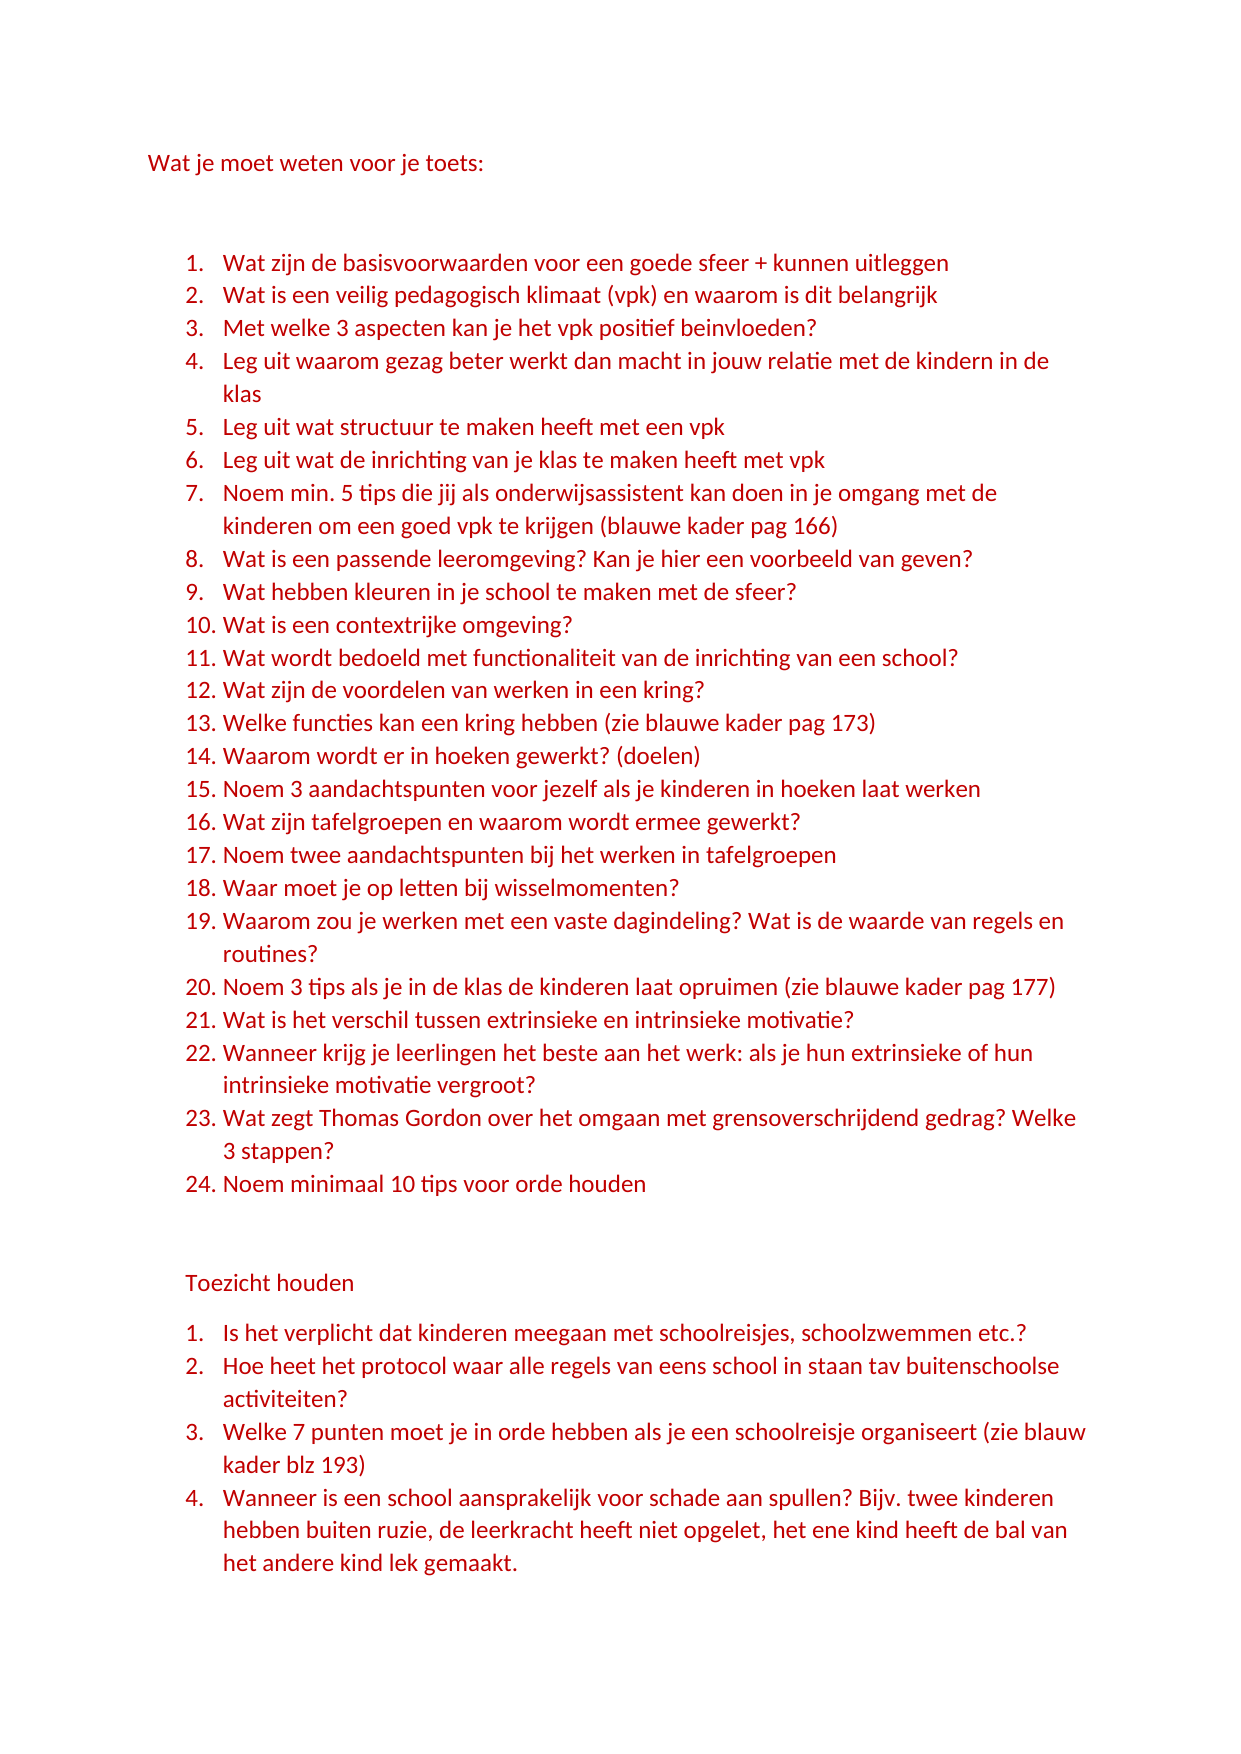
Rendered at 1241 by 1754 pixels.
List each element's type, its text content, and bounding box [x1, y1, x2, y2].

list Noem 3 aandachtspunten voor jezelf als je kinderen in hoeken laat werken [185, 773, 1093, 804]
list Wat is een contextrijke omgeving? [185, 609, 1093, 639]
list Wat zijn tafelgroepen en waarom wordt ermee gewerkt? [185, 806, 1093, 837]
list Wat zijn de voordelen van werken in een kring? [185, 675, 1093, 705]
list Noem 3 tips als je in de klas de kinderen laat opruimen (zie blauwe kader pag 177) [185, 971, 1093, 1001]
list Wanneer krijg je leerlingen het beste aan het werk: als je hun extrinsieke of hun intrinsieke motivatie vergroot? [185, 1037, 1093, 1100]
list Noem min. 5 tips die jij als onderwijsassistent kan doen in je omgang met de kinderen om een goed vpk te krijgen (blauwe kader pag 166) [185, 477, 1093, 541]
text Wat je moet weten voor je toets: [148, 148, 1093, 178]
list Welke functies kan een kring hebben (zie blauwe kader pag 173) [185, 708, 1093, 738]
list Waarom wordt er in hoeken gewerkt? (doelen) [185, 741, 1093, 771]
list Is het verplicht dat kinderen meegaan met schoolreisjes, schoolzwemmen etc.? [185, 1317, 1093, 1348]
list Noem twee aandachtspunten bij het werken in tafelgroepen [185, 839, 1093, 870]
list Wat zijn de basisvoorwaarden voor een goede sfeer + kunnen uitleggen [185, 247, 1093, 277]
text Toezicht houden [185, 1268, 1093, 1298]
list Wat hebben kleuren in je school te maken met de sfeer? [185, 576, 1093, 606]
list Wat zegt Thomas Gordon over het omgaan met grensoverschrijdend gedrag? Welke 3 stappen? [185, 1103, 1093, 1166]
list Noem minimaal 10 tips voor orde houden [185, 1168, 1093, 1199]
list Waar moet je op letten bij wisselmomenten? [185, 872, 1093, 903]
list Wat is een passende leeromgeving? Kan je hier een voorbeeld van geven? [185, 543, 1093, 573]
list Wat is het verschil tussen extrinsieke en intrinsieke motivatie? [185, 1004, 1093, 1034]
list Leg uit waarom gezag beter werkt dan macht in jouw relatie met de kindern in de klas [185, 346, 1093, 409]
list Wanneer is een school aansprakelijk voor schade aan spullen? Bijv. twee kinderen hebben buiten ruzie, de leerkracht heeft niet opgelet, het ene kind heeft de bal van het andere kind lek gemaakt. [185, 1482, 1093, 1578]
list Met welke 3 aspecten kan je het vpk positief beinvloeden? [185, 313, 1093, 343]
list Waarom zou je werken met een vaste dagindeling? Wat is de waarde van regels en routines? [185, 905, 1093, 968]
list Leg uit wat de inrichting van je klas te maken heeft met vpk [185, 444, 1093, 475]
list Wat wordt bedoeld met functionaliteit van de inrichting van een school? [185, 642, 1093, 672]
list Welke 7 punten moet je in orde hebben als je een schoolreisje organiseert (zie blauw kader blz 193) [185, 1416, 1093, 1479]
list Wat is een veilig pedagogisch klimaat (vpk) en waarom is dit belangrijk [185, 280, 1093, 310]
list Hoe heet het protocol waar alle regels van eens school in staan tav buitenschoolse activiteiten? [185, 1350, 1093, 1413]
list Leg uit wat structuur te maken heeft met een vpk [185, 411, 1093, 442]
